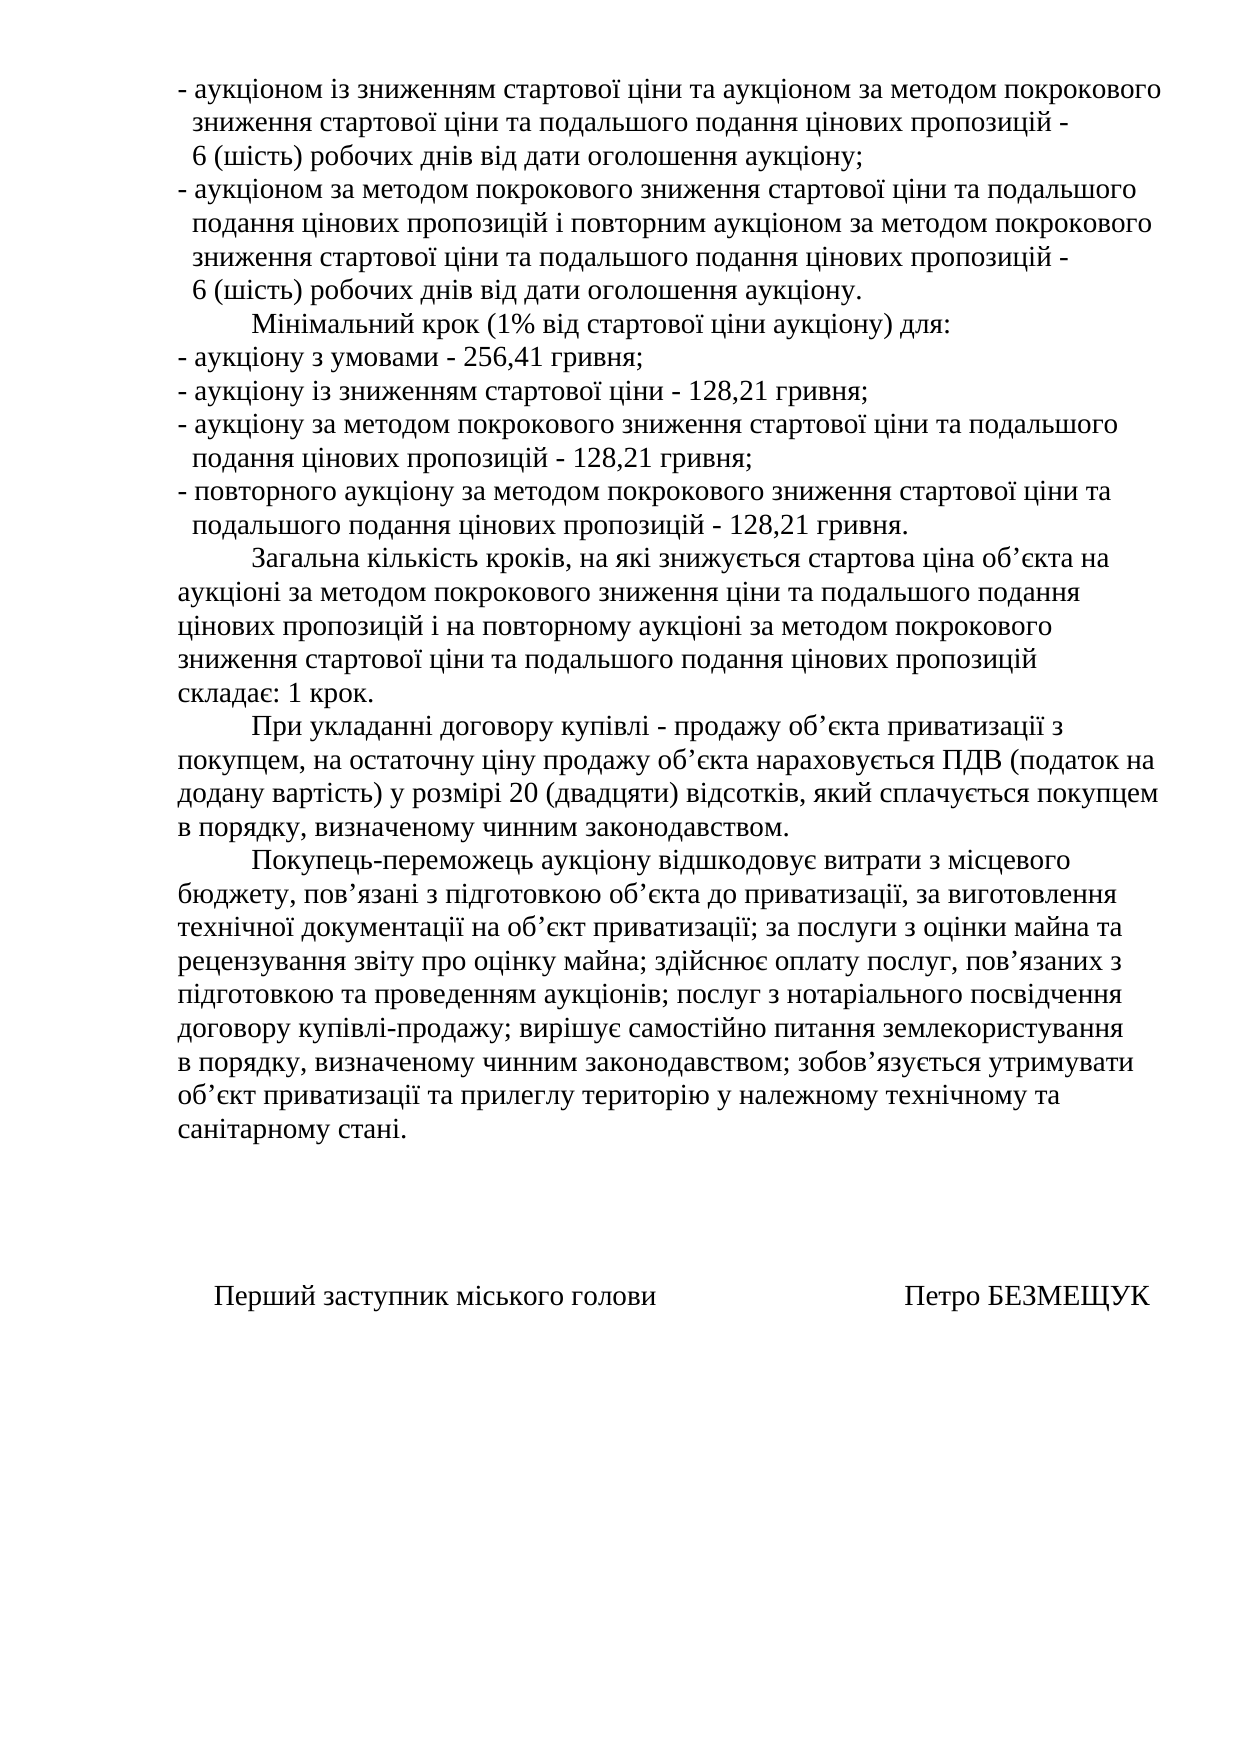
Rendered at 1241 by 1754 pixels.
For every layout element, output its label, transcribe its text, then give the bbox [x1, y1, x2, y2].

text подання цінових пропозицій і повторним аукціоном за методом покрокового [177, 205, 1167, 239]
text При укладанні договору купівлі - продажу об’єкта приватизації з покупцем, на остаточну ціну продажу об’єкта нараховується ПДВ (податок на додану вартість) у розмірі 20 (двадцяти) відсотків, який сплачується покупцем в порядку, визначеному чинним законодавством. [177, 708, 1167, 842]
text - аукціоном за методом покрокового зниження стартової ціни та подальшого [177, 172, 1167, 205]
text - аукціону з умовами - 256,41 гривня; [177, 339, 1167, 373]
text - аукціону із зниженням стартової ціни - 128,21 гривня; [177, 373, 1167, 406]
text подальшого подання цінових пропозицій - 128,21 гривня. [177, 507, 1167, 541]
text - аукціоном із зниженням стартової ціни та аукціоном за методом покрокового [177, 71, 1167, 104]
text - повторного аукціону за методом покрокового зниження стартової ціни та [177, 473, 1167, 507]
text 6 (шість) робочих днів від дати оголошення аукціону. [177, 272, 1167, 306]
text Загальна кількість кроків, на які знижується стартова ціна об’єкта на аукціоні за методом покрокового зниження ціни та подальшого подання цінових пропозицій і на повторному аукціоні за методом покрокового зниження стартової ціни та подальшого подання цінових пропозицій складає: 1 крок. [177, 541, 1167, 708]
text 6 (шість) робочих днів від дати оголошення аукціону; [177, 138, 1167, 172]
text в порядку, визначеному чинним законодавством; зобов’язується утримувати об’єкт приватизації та прилеглу територію у належному технічному та санітарному стані. [177, 1044, 1167, 1144]
text подання цінових пропозицій - 128,21 гривня; [177, 440, 1167, 473]
text Покупець-переможець аукціону відшкодовує витрати з місцевого бюджету, пов’язані з підготовкою об’єкта до приватизації, за виготовлення технічної документації на об’єкт приватизації; за послуги з оцінки майна та рецензування звіту про оцінку майна; здійснює оплату послуг, пов’язаних з підготовкою та проведенням аукціонів; послуг з нотаріального посвідчення договору купівлі-продажу; вирішує самостійно питання землекористування [177, 842, 1167, 1044]
text зниження стартової ціни та подальшого подання цінових пропозицій - [177, 104, 1167, 138]
text зниження стартової ціни та подальшого подання цінових пропозицій - [177, 239, 1167, 272]
text Мінімальний крок (1% від стартової ціни аукціону) для: [177, 306, 1167, 339]
text Перший заступник міського голови Петро БЕЗМЕЩУК [103, 1278, 1167, 1312]
text - аукціону за методом покрокового зниження стартової ціни та подальшого [177, 406, 1167, 440]
